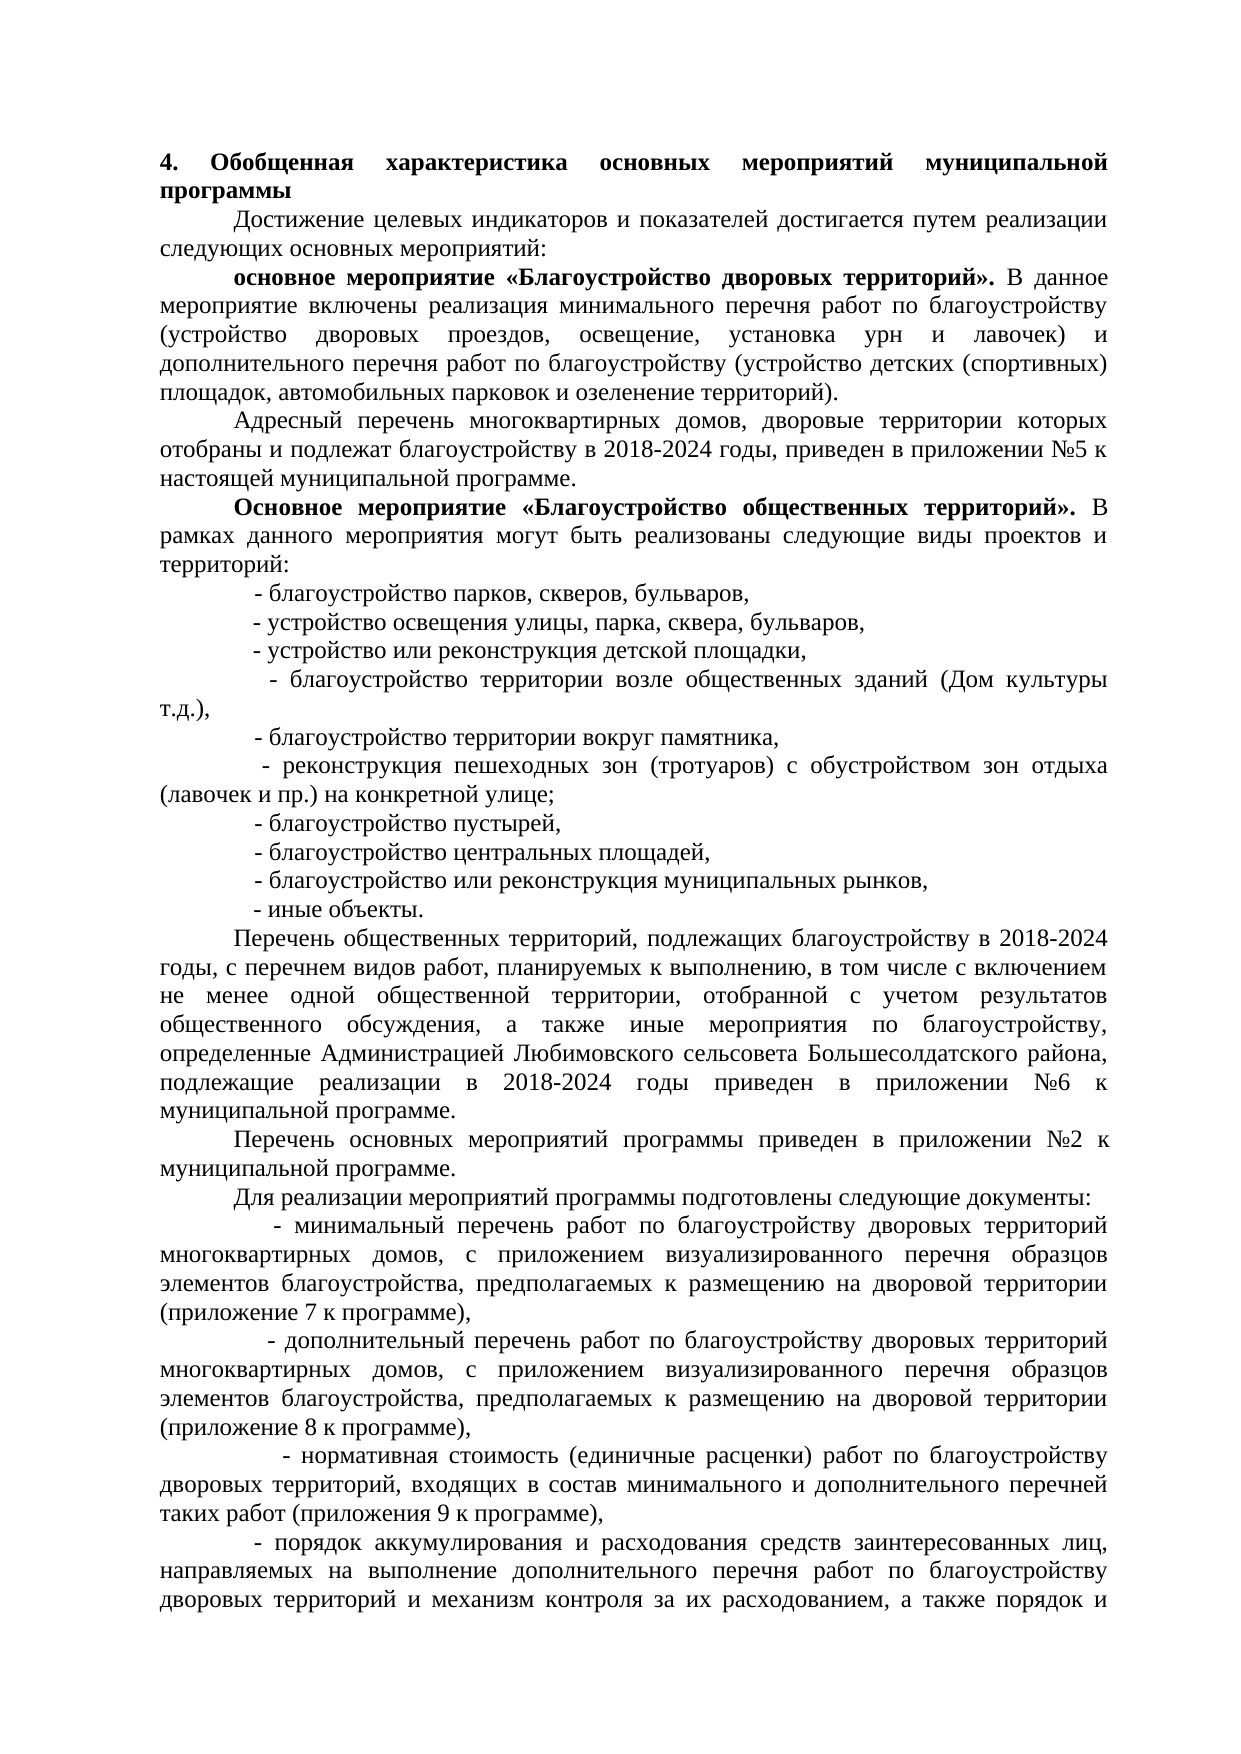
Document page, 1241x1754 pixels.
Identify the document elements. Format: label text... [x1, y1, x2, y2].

text Достижение целевых индикаторов и показателей достигается путем реализации следующих основных мероприятий: [159, 204, 1108, 262]
text - нормативная стоимость (единичные расценки) работ по благоустройству дворовых территорий, входящих в состав минимального и дополнительного перечней таких работ (приложения 9 к программе), [159, 1441, 1108, 1527]
text - дополнительный перечень работ по благоустройству дворовых территорий многоквартирных домов, с приложением визуализированного перечня образцов элементов благоустройства, предполагаемых к размещению на дворовой территории (приложение 8 к программе), [159, 1326, 1108, 1441]
text Адресный перечень многоквартирных домов, дворовые территории которых отобраны и подлежат благоустройству в 2018-2024 годы, приведен в приложении №5 к настоящей муниципальной программе. [159, 406, 1108, 492]
text - минимальный перечень работ по благоустройству дворовых территорий многоквартирных домов, с приложением визуализированного перечня образцов элементов благоустройства, предполагаемых к размещению на дворовой территории (приложение 7 к программе), [159, 1211, 1108, 1326]
text - благоустройство территории возле общественных зданий (Дом культуры т.д.), [159, 664, 1108, 722]
text - благоустройство пустырей, [159, 808, 1110, 837]
text Перечень общественных территорий, подлежащих благоустройству в 2018-2024 годы, с перечнем видов работ, планируемых к выполнению, в том числе с включением не менее одной общественной территории, отобранной с учетом результатов общественного обсуждения, а также иные мероприятия по благоустройству, определенные Администрацией Любимовского сельсовета Большесолдатского района, подлежащие реализации в 2018-2024 годы приведен в приложении №6 к муниципальной программе. [159, 923, 1108, 1124]
text основное мероприятие «Благоустройство дворовых территорий». В данное мероприятие включены реализация минимального перечня работ по благоустройству (устройство дворовых проездов, освещение, установка урн и лавочек) и дополнительного перечня работ по благоустройству (устройство детских (спортивных) площадок, автомобильных парковок и озеленение территорий). [159, 262, 1108, 406]
text 4. Обобщенная характеристика основных мероприятий муниципальной программы [159, 147, 1108, 204]
text Перечень основных мероприятий программы приведен в приложении №2 к муниципальной программе. [159, 1124, 1110, 1182]
text - устройство или реконструкция детской площадки, [159, 636, 1110, 664]
text - благоустройство или реконструкция муниципальных рынков, [159, 866, 1110, 894]
text - благоустройство центральных площадей, [159, 837, 1110, 866]
text - благоустройство территории вокруг памятника, [159, 722, 1110, 751]
text Для реализации мероприятий программы подготовлены следующие документы: [159, 1182, 1110, 1211]
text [159, 1527, 1108, 1613]
text Основное мероприятие «Благоустройство общественных территорий». В рамках данного мероприятия могут быть реализованы следующие виды проектов и территорий: [159, 492, 1108, 578]
text - реконструкция пешеходных зон (тротуаров) с обустройством зон отдыха (лавочек и пр.) на конкретной улице; [159, 751, 1108, 808]
text - иные объекты. [159, 894, 1110, 923]
text - устройство освещения улицы, парка, сквера, бульваров, [159, 607, 1110, 636]
text - благоустройство парков, скверов, бульваров, [159, 578, 1110, 607]
